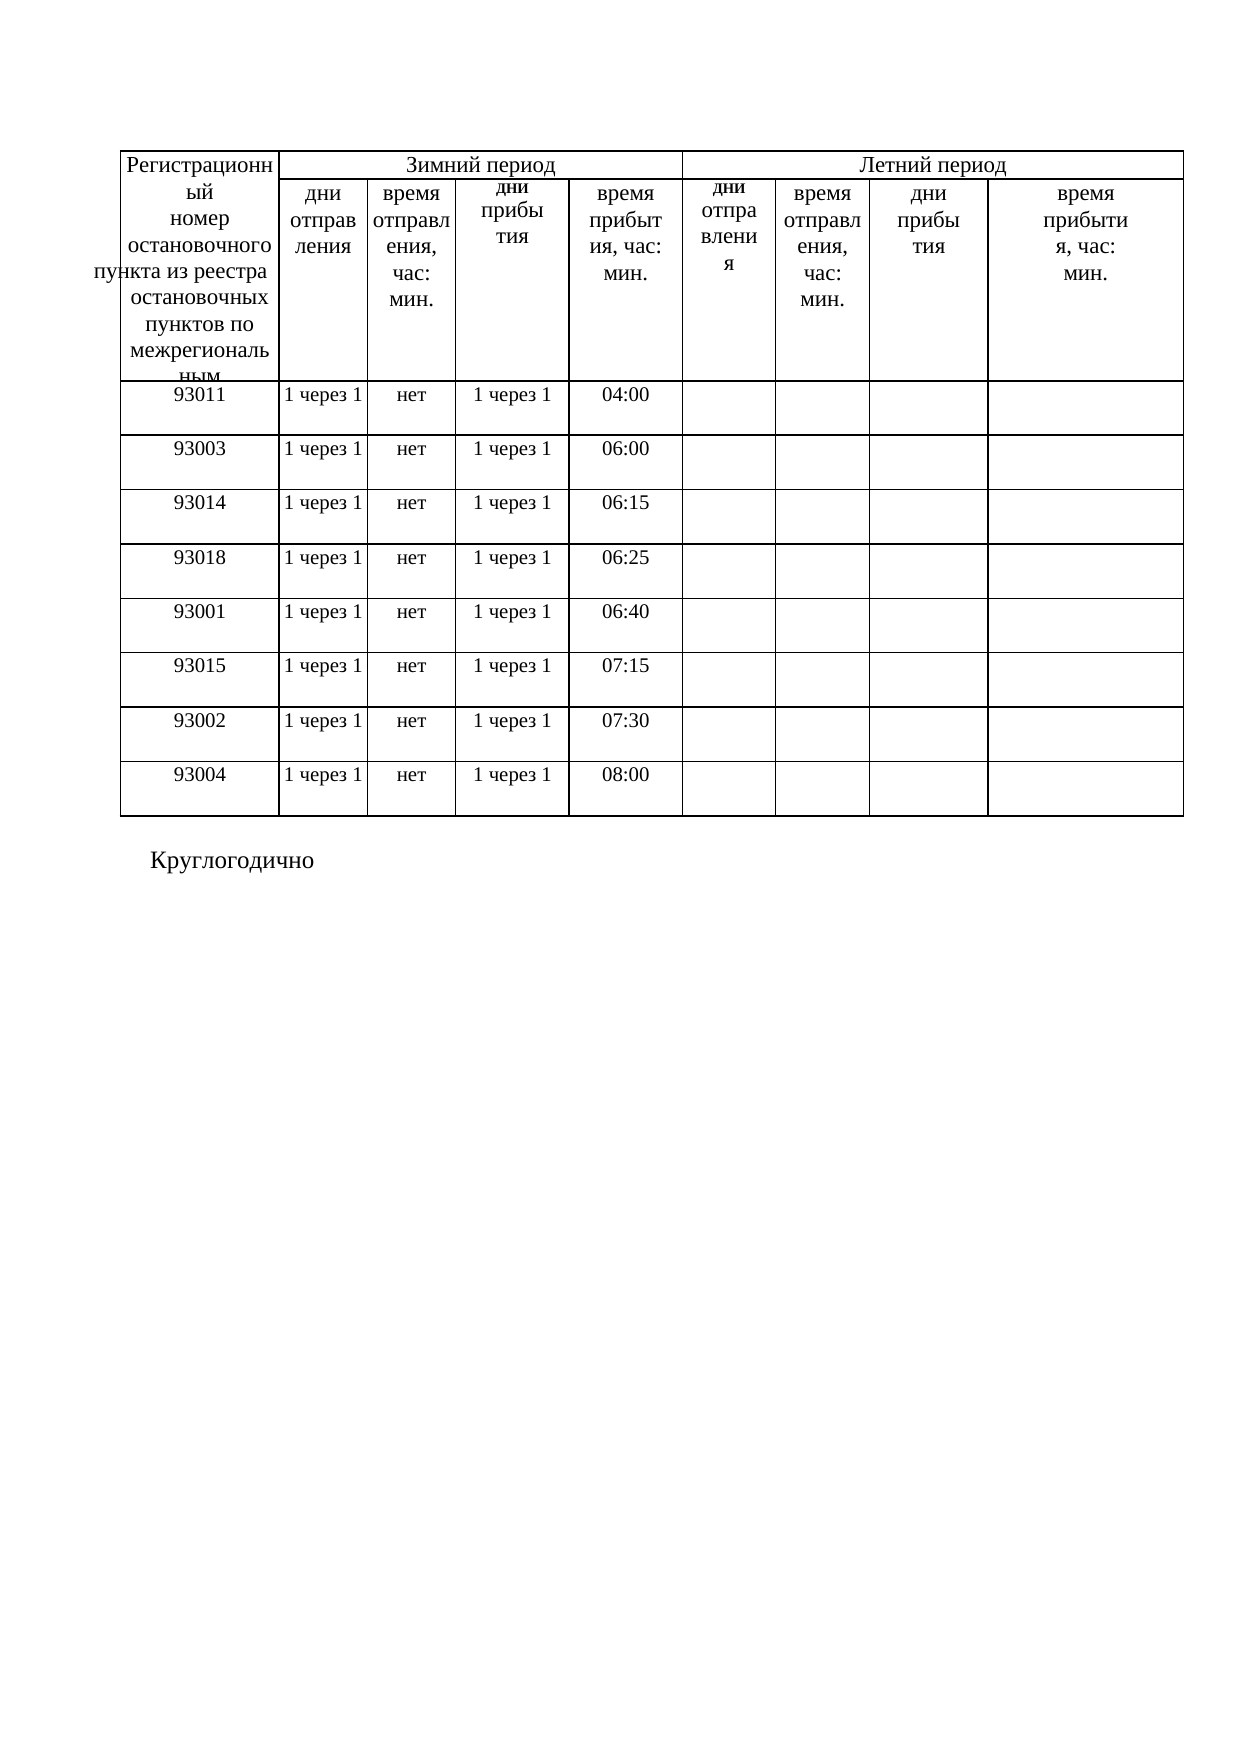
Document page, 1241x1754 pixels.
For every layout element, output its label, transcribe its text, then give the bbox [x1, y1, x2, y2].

table_cell 06:15 [570, 490, 682, 543]
table_cell [683, 436, 775, 489]
table_cell нет [368, 545, 455, 597]
table_cell нет [368, 382, 455, 434]
table_cell 93003 [121, 436, 278, 489]
table_cell [989, 382, 1183, 434]
table_cell [776, 436, 869, 489]
table_cell 07:30 [570, 708, 682, 761]
table_cell [776, 708, 869, 761]
table_cell ДНИ отпра влени я [683, 180, 775, 380]
table_cell 1 через 1 [456, 382, 568, 434]
table_cell [776, 545, 869, 597]
table_cell [776, 382, 869, 434]
table_cell дни отправ ления [280, 180, 367, 380]
table_cell [683, 708, 775, 761]
table_cell 1 через 1 [280, 599, 367, 652]
table_cell 1 через 1 [456, 436, 568, 489]
table_cell нет [368, 708, 455, 761]
table_cell [870, 762, 987, 815]
table_cell [870, 436, 987, 489]
table_cell нет [368, 762, 455, 815]
table_cell [776, 599, 869, 652]
table_cell [870, 490, 987, 543]
table_cell 1 через 1 [280, 708, 367, 761]
table_cell 93002 [121, 708, 278, 761]
table_cell [776, 490, 869, 543]
table_cell 93004 [121, 762, 278, 815]
table_cell 93015 [121, 653, 278, 706]
table_cell нет [368, 653, 455, 706]
table_cell [776, 653, 869, 706]
table_cell [870, 708, 987, 761]
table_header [121, 152, 278, 380]
table_cell [683, 762, 775, 815]
table_cell нет [368, 599, 455, 652]
table_cell 1 через 1 [456, 762, 568, 815]
table_cell время прибыт ия, час: мин. [570, 180, 682, 380]
table_cell 1 через 1 [456, 599, 568, 652]
table_cell 1 через 1 [280, 490, 367, 543]
table_cell [870, 653, 987, 706]
table_cell 93014 [121, 490, 278, 543]
table_cell время прибыти я, час: мин. [989, 180, 1183, 380]
table_cell 1 через 1 [280, 545, 367, 597]
table_cell [989, 436, 1183, 489]
table_cell 93018 [121, 545, 278, 597]
table_cell 04:00 [570, 382, 682, 434]
table_cell [989, 762, 1183, 815]
table_cell 1 через 1 [456, 545, 568, 597]
table_cell ДНИ прибы тия [456, 180, 568, 380]
table_cell дни прибы тия [870, 180, 987, 380]
table_cell 06:00 [570, 436, 682, 489]
table_cell нет [368, 436, 455, 489]
table_cell 07:15 [570, 653, 682, 706]
table_cell 93011 [121, 382, 278, 434]
table_cell 1 через 1 [456, 490, 568, 543]
table_cell [776, 762, 869, 815]
table_cell [870, 382, 987, 434]
table_cell время отправл ения, час: мин. [368, 180, 455, 380]
table_header Зимний период [280, 152, 682, 178]
table_cell [989, 490, 1183, 543]
table_cell 1 через 1 [456, 708, 568, 761]
text Круглогодично [150, 845, 1090, 874]
table_cell [683, 599, 775, 652]
table_cell [683, 653, 775, 706]
table_cell 06:40 [570, 599, 682, 652]
table_cell [989, 708, 1183, 761]
table_cell 93001 [121, 599, 278, 652]
table_cell 1 через 1 [280, 762, 367, 815]
table_header Летний период [683, 152, 1183, 178]
table_cell 1 через 1 [280, 653, 367, 706]
table_cell 1 через 1 [280, 436, 367, 489]
table_cell [870, 599, 987, 652]
table_cell 08:00 [570, 762, 682, 815]
table_cell [989, 599, 1183, 652]
table_cell [683, 382, 775, 434]
table_cell 1 через 1 [456, 653, 568, 706]
table_cell время отправл ения, час: мин. [776, 180, 869, 380]
table_cell [683, 490, 775, 543]
table_cell [989, 653, 1183, 706]
table_cell 1 через 1 [280, 382, 367, 434]
table_cell 06:25 [570, 545, 682, 597]
table_cell [870, 545, 987, 597]
table_cell [683, 545, 775, 597]
table_cell нет [368, 490, 455, 543]
table_cell [989, 545, 1183, 597]
